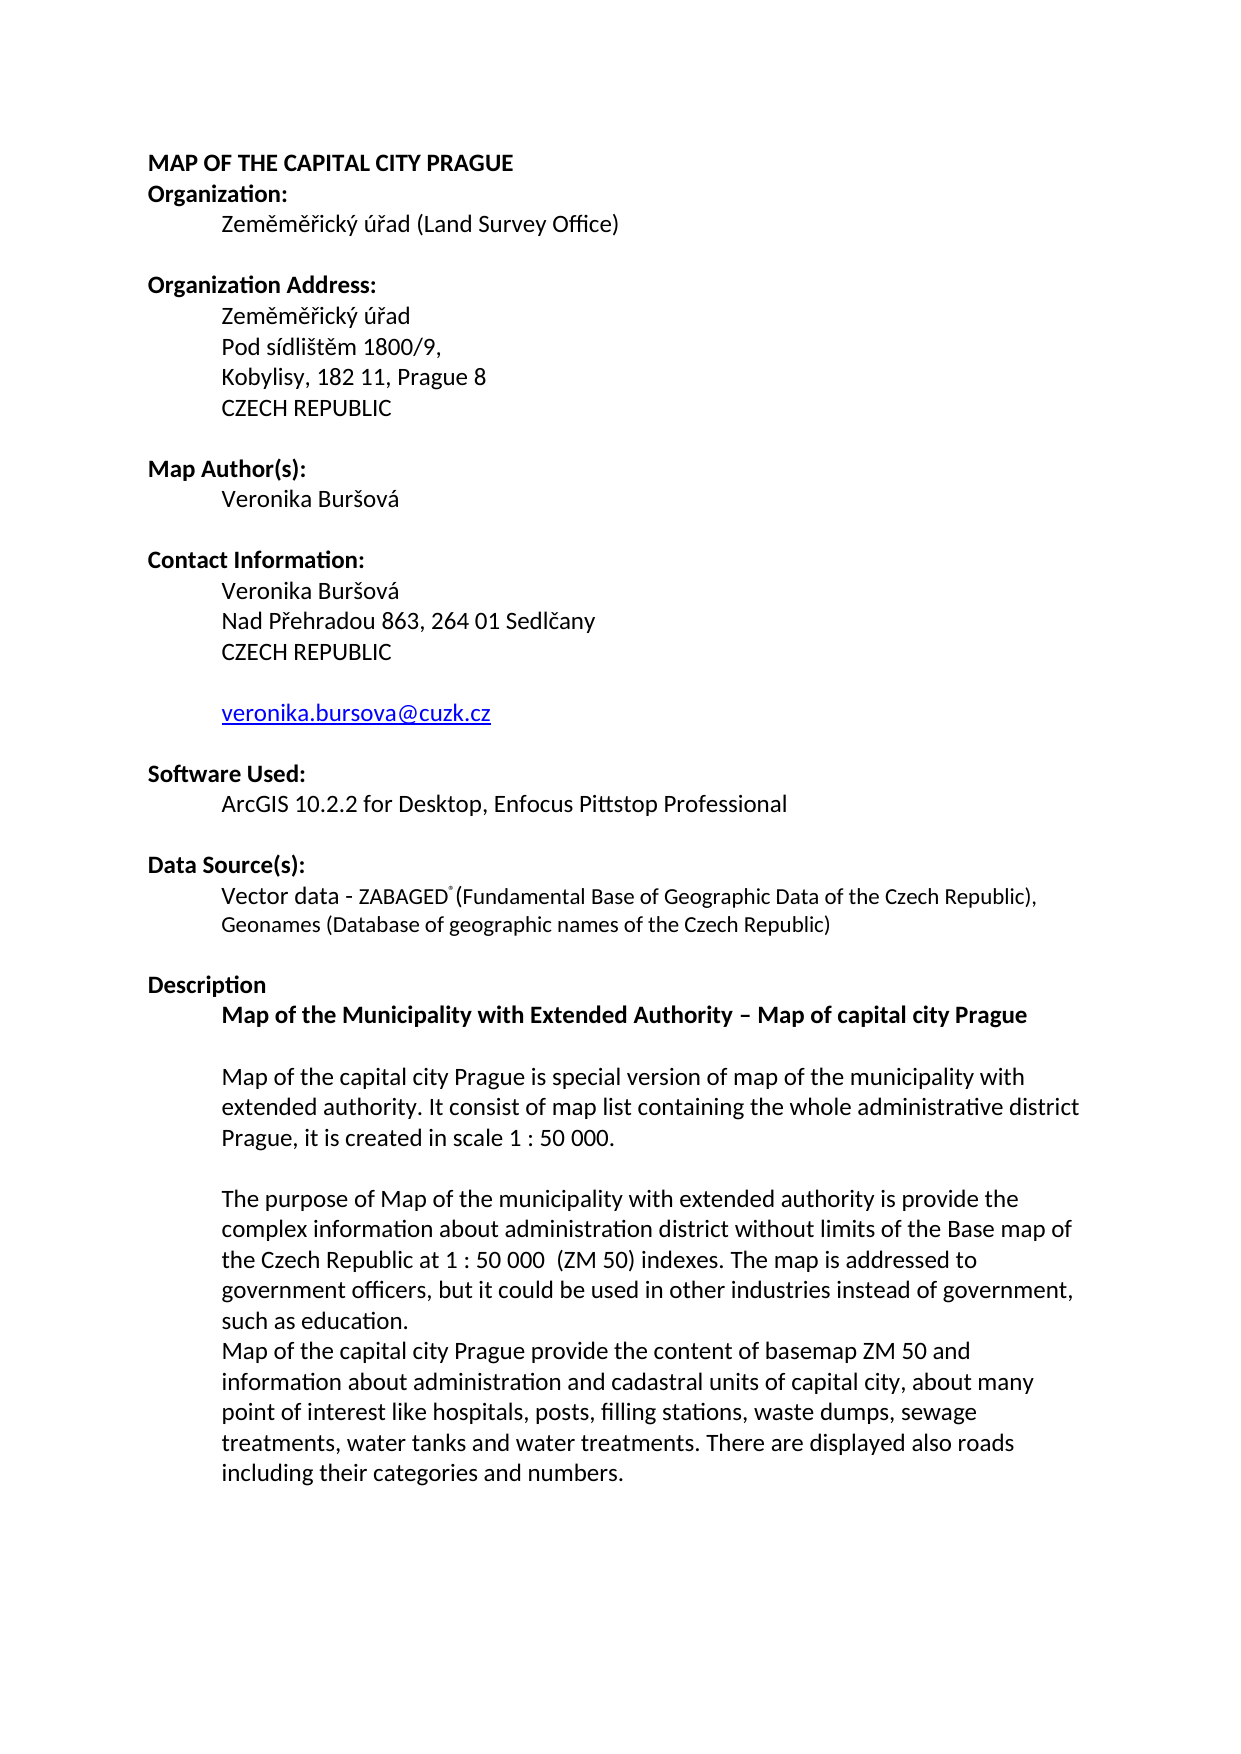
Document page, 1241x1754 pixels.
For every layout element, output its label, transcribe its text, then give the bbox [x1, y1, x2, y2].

text Map of the Municipality with Extended Authority – Map of capital city Prague [148, 1000, 1093, 1030]
text ArcGIS 10.2.2 for Desktop, Enfocus Pittstop Professional [148, 788, 1093, 819]
text Kobylisy, 182 11, Prague 8 [148, 361, 1093, 392]
text Zeměměřický úřad [148, 300, 1093, 331]
text Veronika Buršová [148, 575, 1093, 605]
text The purpose of Map of the municipality with extended authority is provide the complex information about administration district without limits of the Base map of the Czech Republic at 1 : 50 000 (ZM 50) indexes. The map is addressed to government officers, but it could be used in other industries instead of government, such as education. [221, 1183, 1093, 1335]
text MAP OF THE CAPITAL CITY PRAGUE [148, 148, 1093, 178]
text Contact Information: [148, 544, 1093, 575]
text CZECH REPUBLIC [148, 392, 1093, 422]
text CZECH REPUBLIC [148, 636, 1093, 666]
text Zeměměřický úřad (Land Survey Office) [148, 209, 1093, 239]
text Organization Address: [148, 270, 1093, 300]
text Data Source(s): [148, 849, 1093, 880]
text veronika.bursova@cuzk.cz [148, 697, 1093, 727]
text Software Used: [148, 758, 1093, 788]
text Vector data - ZABAGED®(Fundamental Base of Geographic Data of the Czech Republic), Geonames (Database of geographic names of the Czech Republic) [221, 880, 1093, 939]
text Veronika Buršová [148, 483, 1093, 514]
text Map of the capital city Prague is special version of map of the municipality with extended authority. It consist of map list containing the whole administrative district Prague, it is created in scale 1 : 50 000. [221, 1061, 1093, 1152]
text Nad Přehradou 863, 264 01 Sedlčany [148, 605, 1093, 636]
text Map of the capital city Prague provide the content of basemap ZM 50 and information about administration and cadastral units of capital city, about many point of interest like hospitals, posts, filling stations, waste dumps, sewage treatments, water tanks and water treatments. There are displayed also roads including their categories and numbers. [221, 1335, 1093, 1488]
text Description [148, 969, 1093, 1000]
text Map Author(s): [148, 453, 1093, 483]
text Organization: [148, 178, 1093, 209]
text Pod sídlištěm 1800/9, [148, 331, 1093, 361]
